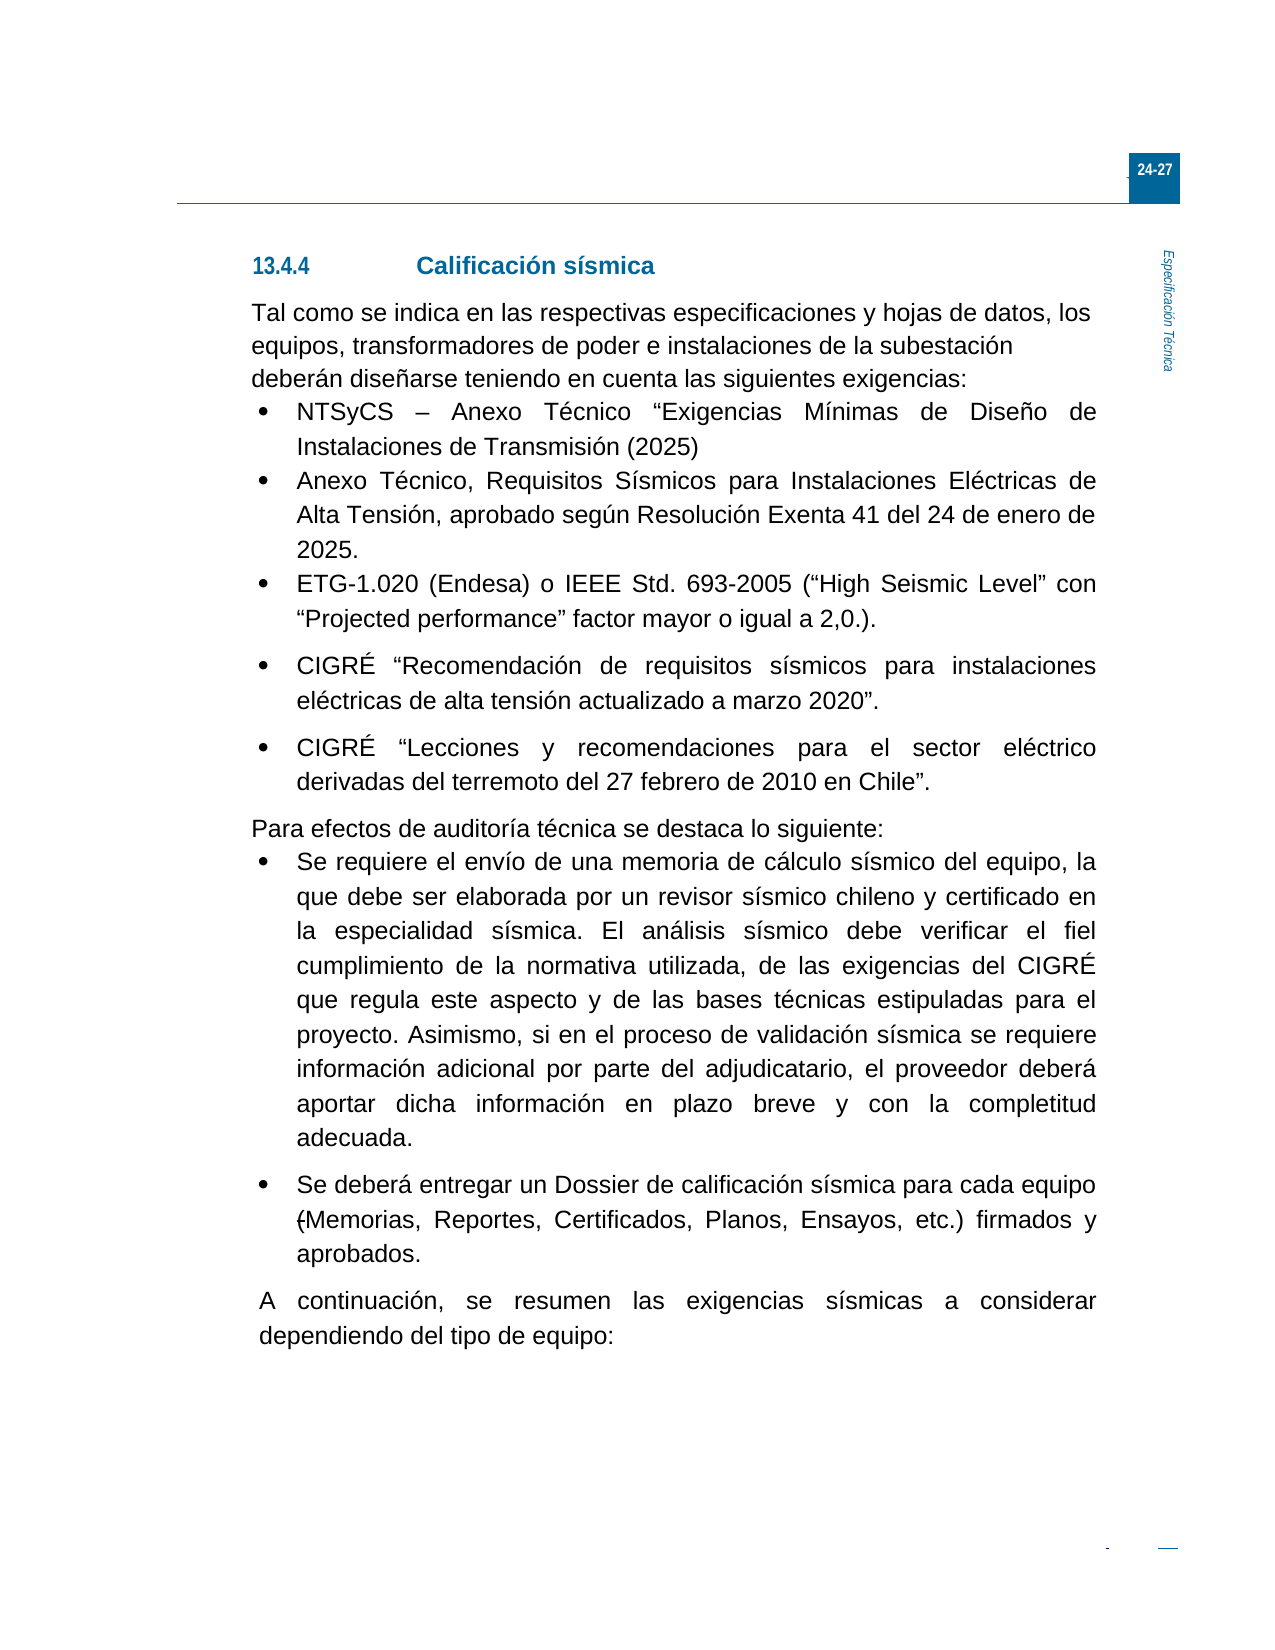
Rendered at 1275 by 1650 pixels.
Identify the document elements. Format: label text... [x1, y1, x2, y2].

list Se requiere el envío de una memoria de cálculo sísmico del equipo, la que debe ser elaborada por un revisor sísmico chileno y certificado en la especialidad sísmica. El análisis sísmico debe verificar el fiel cumplimiento de la normativa utilizada, de las exigencias del CIGRÉ que regula este aspecto y de las bases técnicas estipuladas para el proyecto. Asimismo, si en el proceso de validación sísmica se requiere información adicional por parte del adjudicatario, el proveedor deberá aportar dicha información en plazo breve y con la completitud adecuada. [259, 847, 1098, 1152]
list Tal como se indica en las respectivas especificaciones y hojas de datos, los equipos, transformadores de poder e instalaciones de la subestación deberán diseñarse teniendo en cuenta las siguientes exigencias: [251, 298, 1098, 393]
list ETG-1.020 (Endesa) o IEEE Std. 693-2005 (“High Seismic Level” con “Projected performance” factor mayor o igual a 2,0.). [259, 569, 1098, 633]
list NTSyCS – Anexo Técnico “Exigencias Mínimas de Diseño de Instalaciones de Transmisión (2025) [259, 397, 1098, 460]
list Se deberá entregar un Dossier de calificación sísmica para cada equipo (Memorias, Reportes, Certificados, Planos, Ensayos, etc.) firmados y aprobados. [259, 1170, 1098, 1268]
text A continuación, se resumen las exigencias sísmicas a considerar dependiendo del tipo de equipo: [259, 1286, 1098, 1349]
list CIGRÉ “Recomendación de requisitos sísmicos para instalaciones eléctricas de alta tensión actualizado a marzo 2020”. [259, 651, 1098, 714]
list Para efectos de auditoría técnica se destaca lo siguiente: [251, 814, 1098, 843]
list Anexo Técnico, Requisitos Sísmicos para Instalaciones Eléctricas de Alta Tensión, aprobado según Resolución Exenta 41 del 24 de enero de 2025. [259, 466, 1098, 564]
subtitle Calificación sísmica [252, 251, 1098, 279]
list CIGRÉ “Lecciones y recomendaciones para el sector eléctrico derivadas del terremoto del 27 febrero de 2010 en Chile”. [259, 733, 1098, 796]
